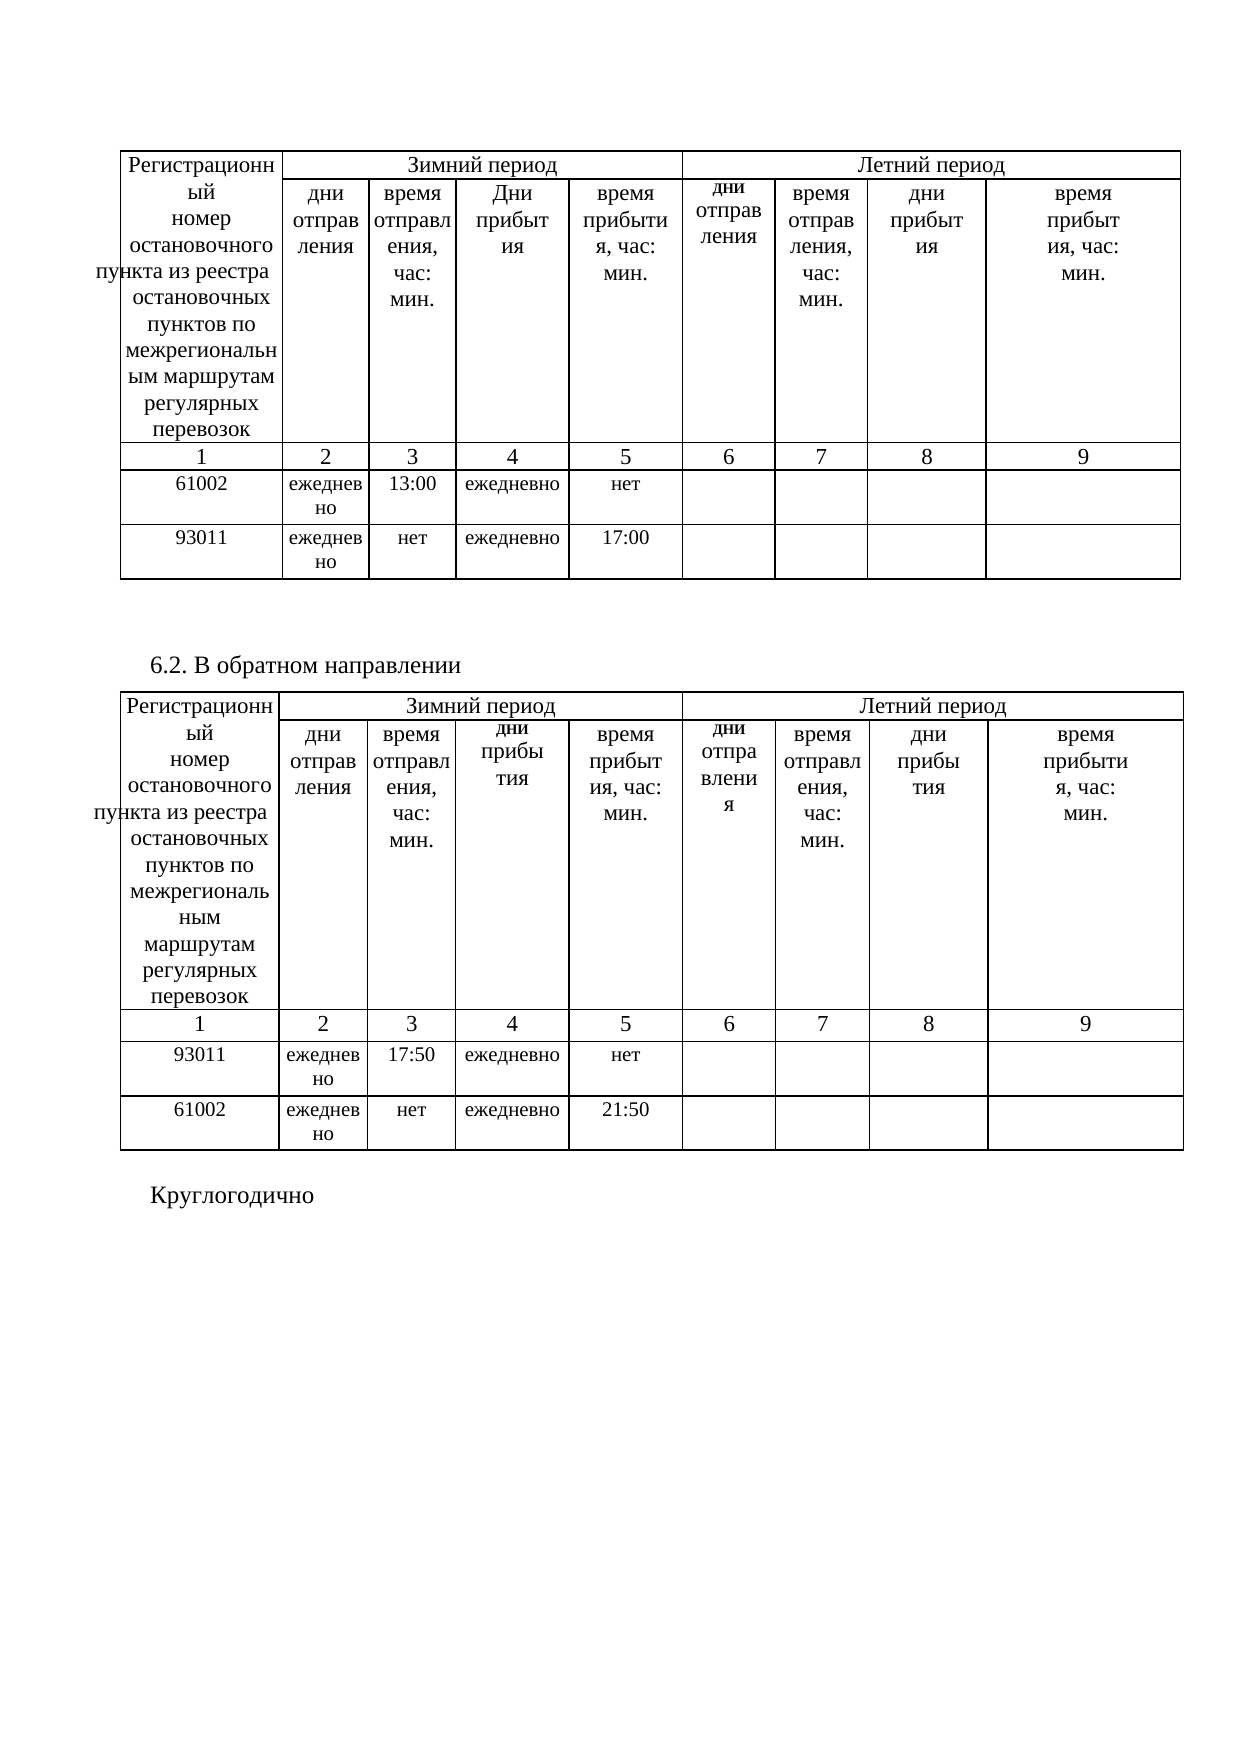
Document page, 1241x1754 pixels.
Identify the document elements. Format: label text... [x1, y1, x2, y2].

table_cell 21:50 [570, 1097, 682, 1149]
table_cell 6 [683, 443, 774, 469]
table_header Регистрационный номер остановочного пункта из реестра остановочных пунктов по межрегиональным маршрутам регулярных перевозок [121, 152, 282, 441]
table_cell 5 [570, 443, 682, 469]
table_cell [776, 471, 867, 524]
table_cell [870, 1042, 987, 1095]
table_cell ежедневно [283, 525, 368, 578]
table_cell [989, 1097, 1183, 1149]
table_cell ежедневно [456, 1097, 568, 1149]
table_cell 3 [368, 1010, 455, 1041]
table_cell [987, 525, 1180, 578]
table_cell дни отправ ления [283, 180, 368, 441]
table_cell [868, 471, 985, 524]
table_header Летний период [683, 693, 1183, 719]
table_cell 9 [989, 1010, 1183, 1041]
table_cell 7 [776, 1010, 869, 1041]
table_cell ежедневно [280, 1042, 367, 1095]
table_cell 17:50 [368, 1042, 455, 1095]
table_cell 7 [776, 443, 867, 469]
table_cell ежедневно [280, 1097, 367, 1149]
table_cell [683, 1097, 775, 1149]
table_cell дни отправ ления [280, 721, 367, 1009]
table_cell 6 [683, 1010, 775, 1041]
table_cell [870, 1097, 987, 1149]
table_cell 13:00 [370, 471, 455, 524]
table_cell 61002 [121, 471, 282, 524]
table_cell [776, 1042, 869, 1095]
table_cell нет [570, 471, 682, 524]
table_cell нет [570, 1042, 682, 1095]
table_cell 93011 [121, 1042, 278, 1095]
table_cell время отправ ления, час: мин. [776, 180, 867, 441]
table_cell [683, 1042, 775, 1095]
table_header Регистрационный номер остановочного пункта из реестра остановочных пунктов по межрегиональным маршрутам регулярных перевозок [121, 693, 278, 1009]
table_header Зимний период [283, 152, 682, 178]
table_cell 1 [121, 1010, 278, 1041]
table_cell ежедневно [457, 525, 568, 578]
table_cell [683, 525, 774, 578]
table_cell [683, 471, 774, 524]
table_cell время отправл ения, час: мин. [776, 721, 869, 1009]
table_cell 4 [456, 1010, 568, 1041]
table_cell ДНИ прибы тия [456, 721, 568, 1009]
table_cell [776, 525, 867, 578]
table_cell ежедневно [283, 471, 368, 524]
table_cell [987, 471, 1180, 524]
table_cell время отправл ения, час: мин. [370, 180, 455, 441]
table_cell время прибыт ия, час: мин. [987, 180, 1180, 441]
table_cell ежедневно [456, 1042, 568, 1095]
table_header Летний период [683, 152, 1180, 178]
table_header Зимний период [280, 693, 682, 719]
table_cell 8 [870, 1010, 987, 1041]
text Круглогодично [150, 1180, 1090, 1208]
table_cell время отправл ения, час: мин. [368, 721, 455, 1009]
table_cell 8 [868, 443, 985, 469]
table_cell 17:00 [570, 525, 682, 578]
table_cell 2 [280, 1010, 367, 1041]
table_cell время прибыти я, час: мин. [570, 180, 682, 441]
table_cell [776, 1097, 869, 1149]
table_cell 4 [457, 443, 568, 469]
table_cell 61002 [121, 1097, 278, 1149]
table_cell Дни прибыт ия [457, 180, 568, 441]
table_cell ДНИ отпра влени я [683, 721, 775, 1009]
table_cell дни прибыт ия [868, 180, 985, 441]
table_cell 1 [121, 443, 282, 469]
table_cell 2 [283, 443, 368, 469]
table_cell 93011 [121, 525, 282, 578]
table_cell [868, 525, 985, 578]
table_cell 3 [370, 443, 455, 469]
table_cell время прибыти я, час: мин. [989, 721, 1183, 1009]
text 6.2. В обратном направлении [150, 650, 1090, 678]
table_cell нет [368, 1097, 455, 1149]
table_cell нет [370, 525, 455, 578]
table_cell дни прибы тия [870, 721, 987, 1009]
table_cell время прибыт ия, час: мин. [570, 721, 682, 1009]
table_cell 5 [570, 1010, 682, 1041]
table_cell ДНИ отправ ления [683, 180, 774, 441]
table_cell [989, 1042, 1183, 1095]
table_cell ежедневно [457, 471, 568, 524]
table_cell 9 [987, 443, 1180, 469]
